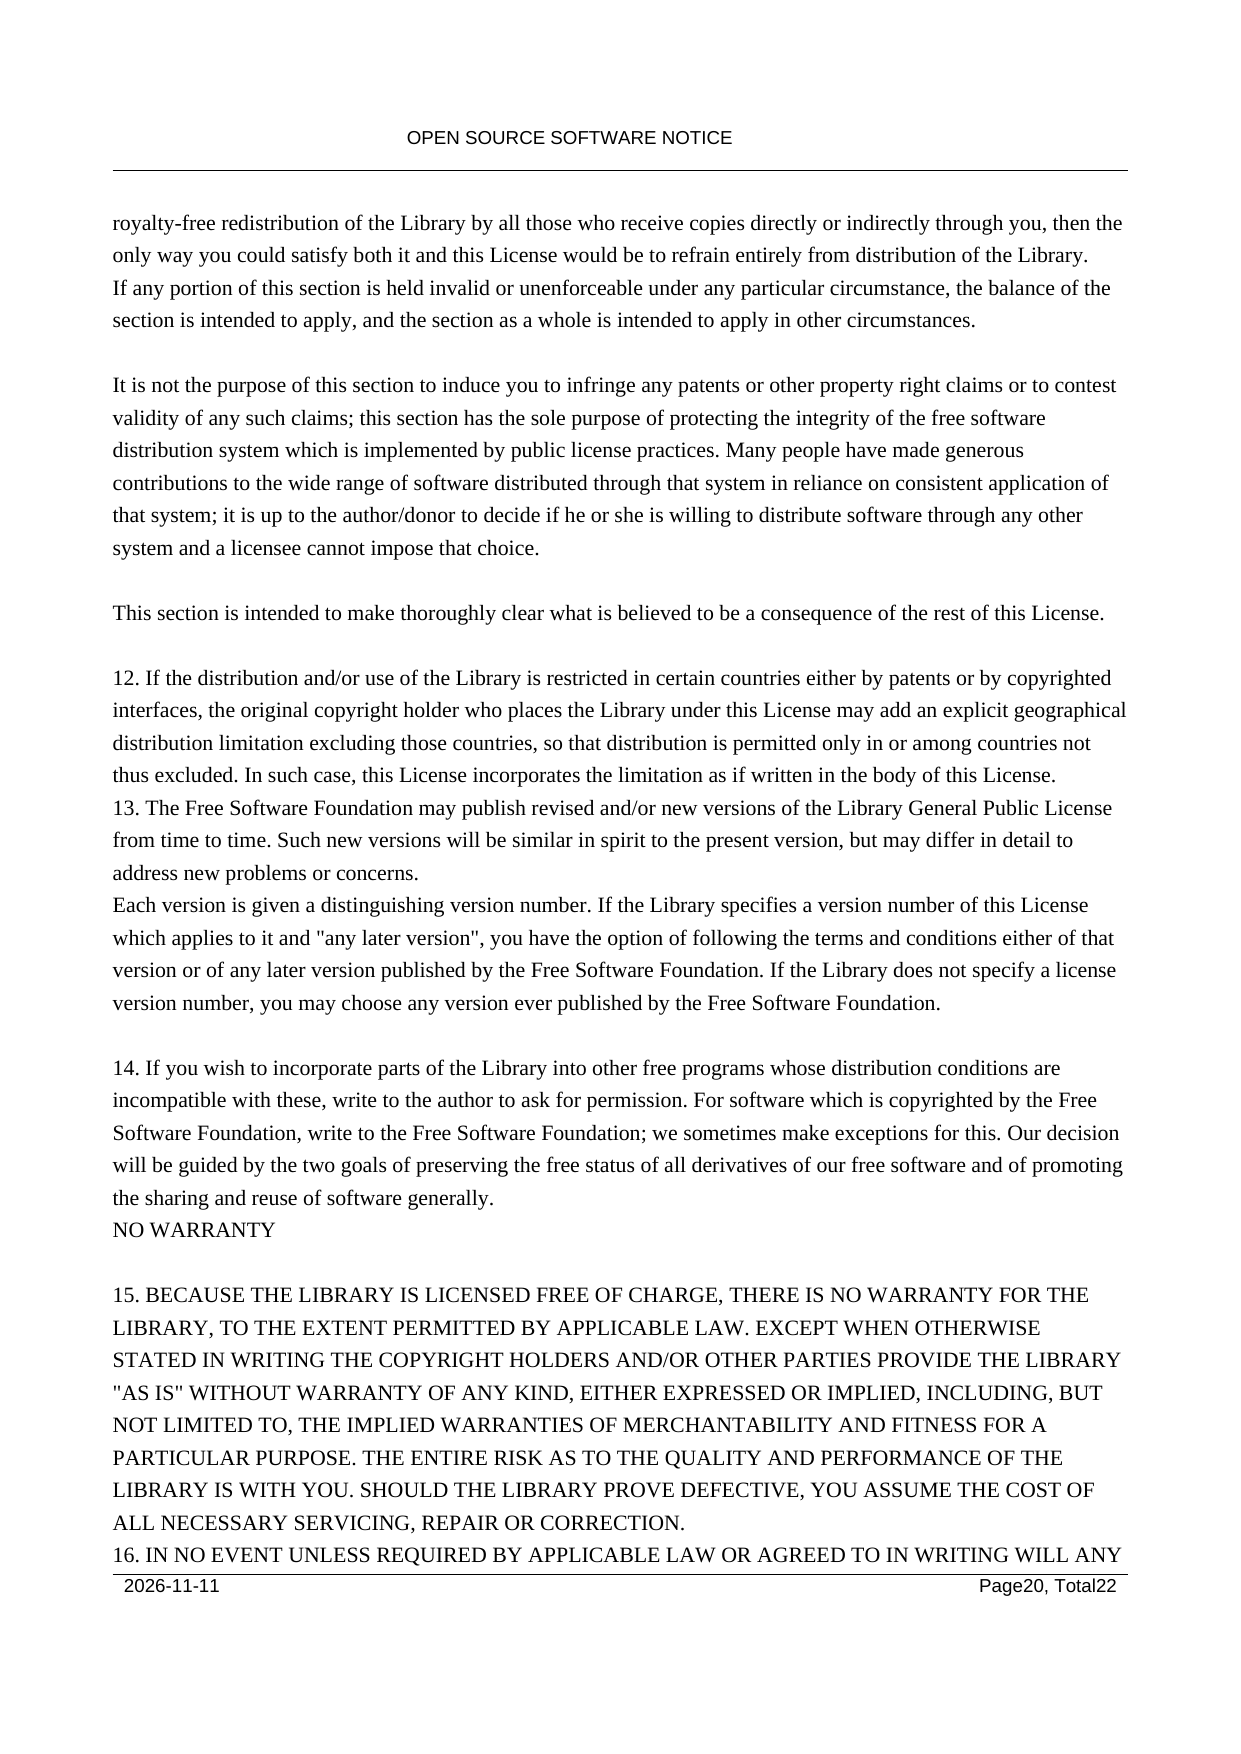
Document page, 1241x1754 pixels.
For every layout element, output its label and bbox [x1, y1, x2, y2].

text [112, 206, 1128, 1571]
